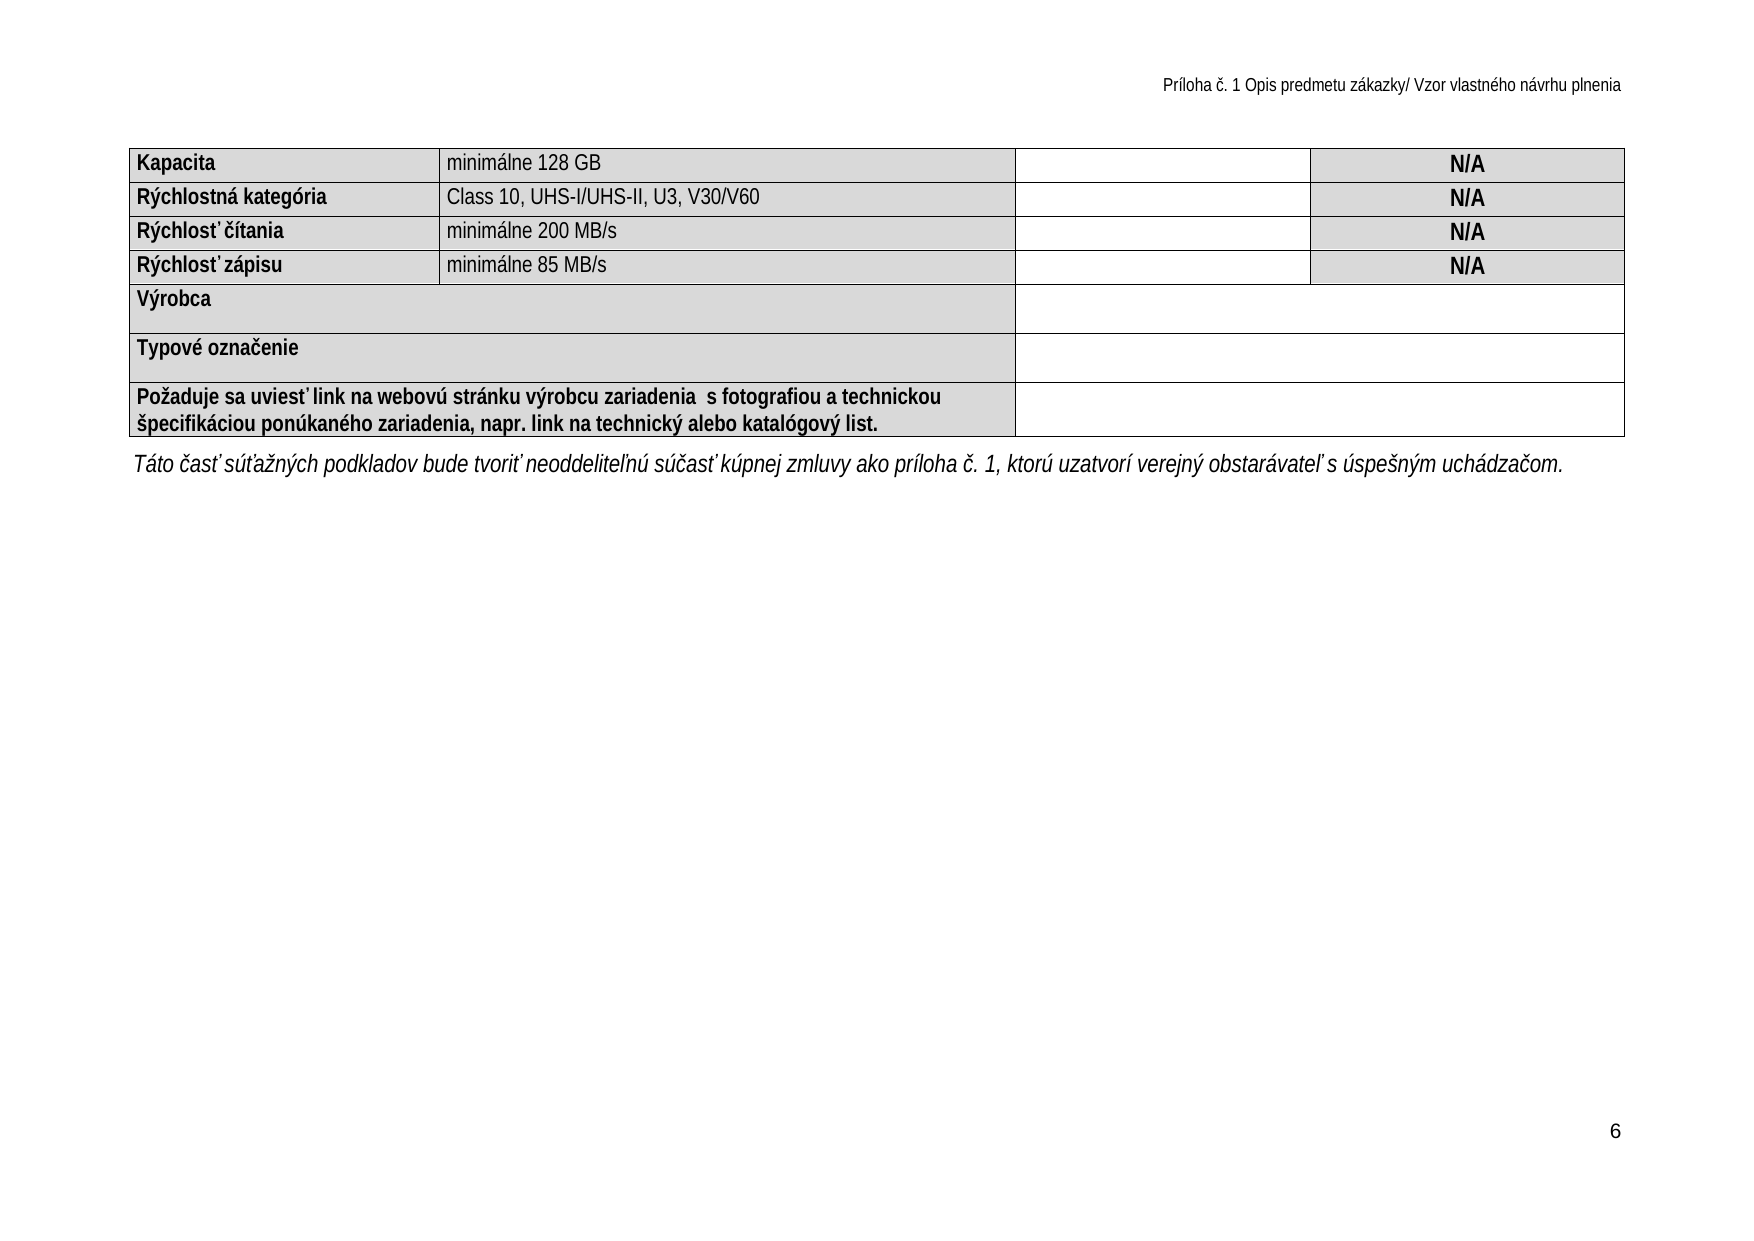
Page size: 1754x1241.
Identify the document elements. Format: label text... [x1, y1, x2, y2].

table_cell Rýchlosť zápisu [130, 251, 439, 283]
table_cell N/A [1311, 183, 1624, 216]
table_cell [1016, 285, 1624, 333]
table_cell N/A [1311, 149, 1624, 182]
table_cell [1016, 149, 1310, 182]
table_cell Class 10, UHS-I/UHS-II, U3, V30/V60 [440, 183, 1015, 216]
table_cell [1016, 183, 1310, 216]
table_cell Požaduje sa uviesť link na webovú stránku výrobcu zariadenia s fotografiou a technickou špecifikáciou ponúkaného zariadenia, napr. link na technický alebo katalógový list. [130, 383, 1015, 436]
table_cell Výrobca [130, 285, 1015, 333]
table_cell Rýchlosť čítania [130, 217, 439, 249]
table_cell [1016, 251, 1310, 283]
table_cell Kapacita [130, 149, 439, 182]
table_cell [1016, 334, 1624, 382]
table_cell Rýchlostná kategória [130, 183, 439, 216]
text Táto časť súťažných podkladov bude tvoriť neoddeliteľnú súčasť kúpnej zmluvy ako príloha č. 1, ktorú uzatvorí verejný obstarávateľ s úspešným uchádzačom. [133, 449, 1621, 478]
table_cell N/A [1311, 217, 1624, 249]
table_cell N/A [1311, 251, 1624, 283]
table_cell minimálne 128 GB [440, 149, 1015, 182]
table_cell [1016, 383, 1624, 436]
table_cell [1016, 217, 1310, 249]
table_cell Typové označenie [130, 334, 1015, 382]
table_cell minimálne 200 MB/s [440, 217, 1015, 249]
table_cell minimálne 85 MB/s [440, 251, 1015, 283]
